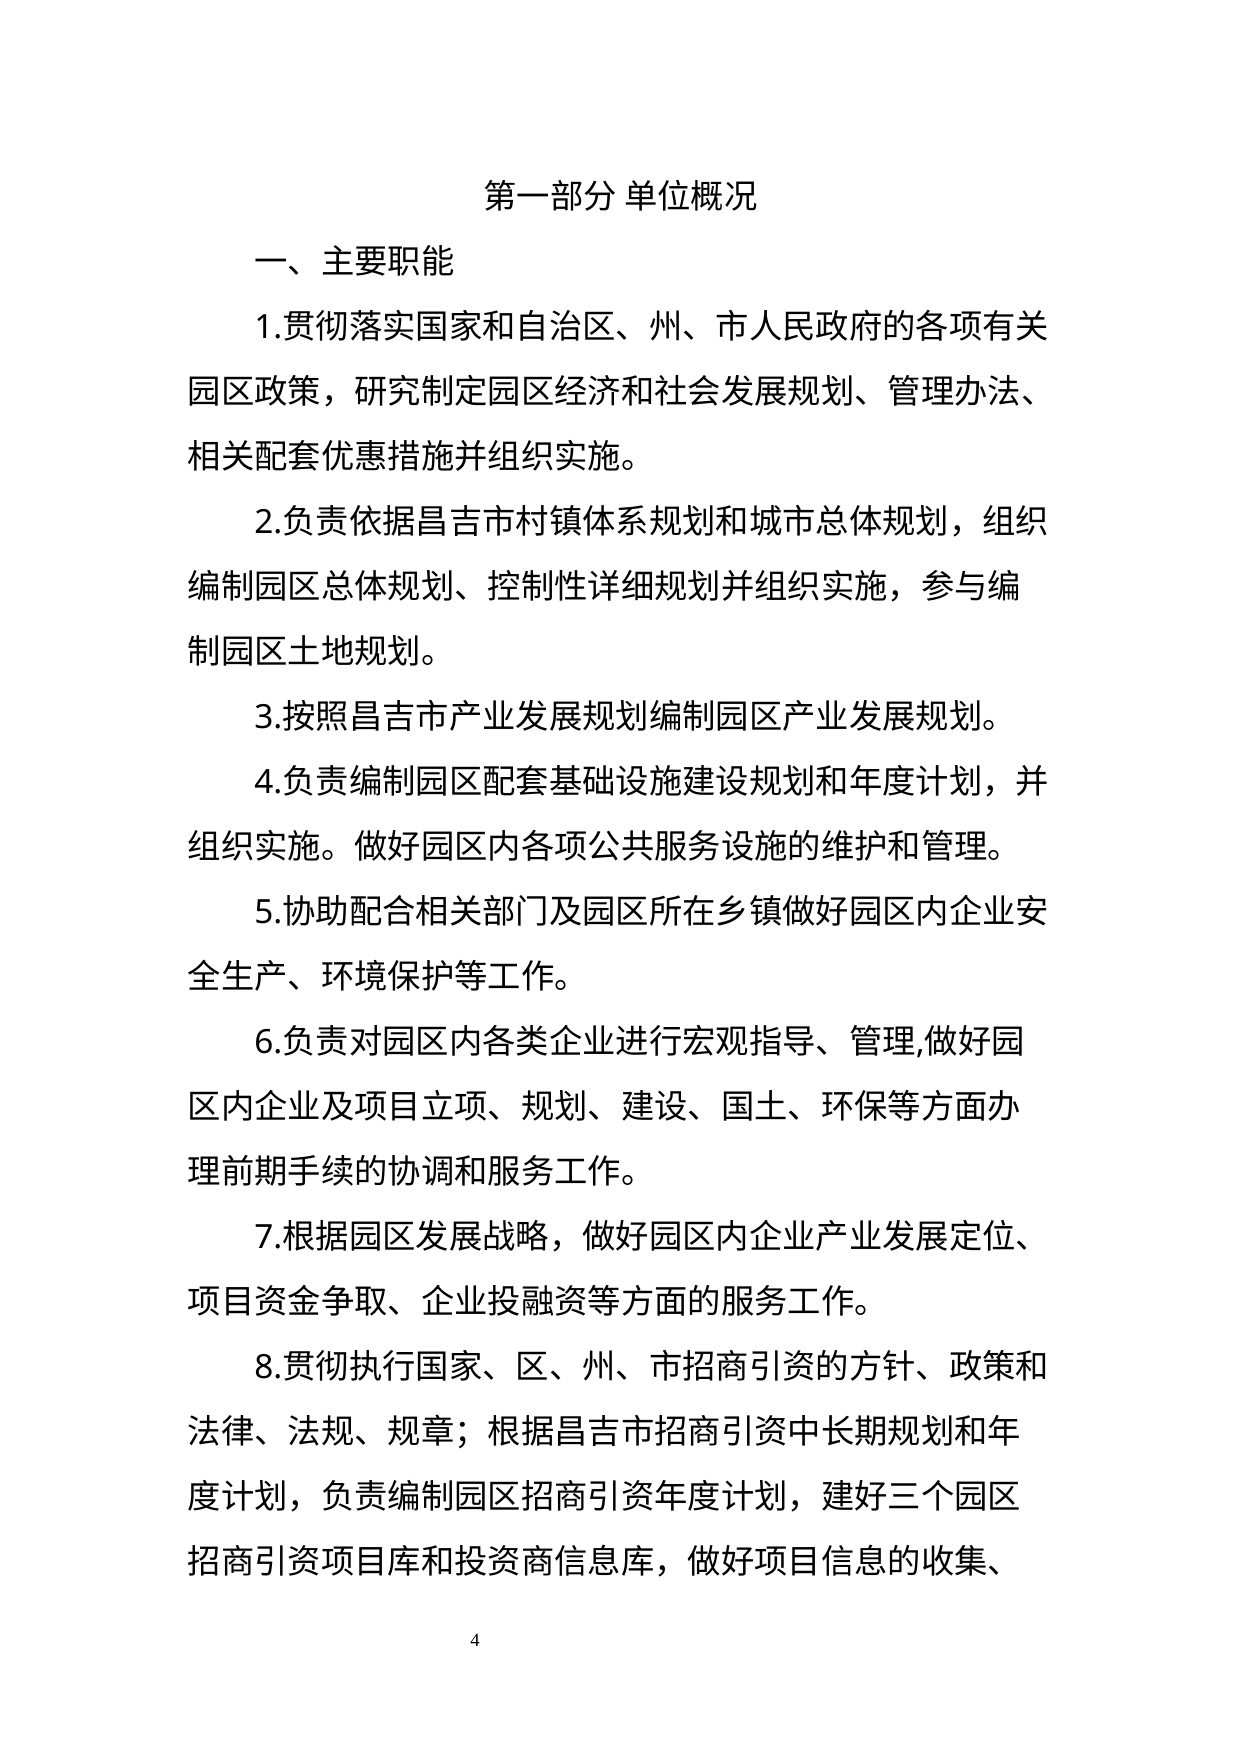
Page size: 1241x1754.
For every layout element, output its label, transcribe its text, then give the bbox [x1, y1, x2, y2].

text 第一部分 单位概况 [187, 162, 1053, 227]
text 2.负责依据昌吉市村镇体系规划和城市总体规划，组织编制园区总体规划、控制性详细规划并组织实施，参与编制园区土地规划。 [187, 487, 1053, 682]
text 1.贯彻落实国家和自治区、州、市人民政府的各项有关园区政策，研究制定园区经济和社会发展规划、管理办法、相关配套优惠措施并组织实施。 [187, 292, 1053, 487]
text 4.负责编制园区配套基础设施建设规划和年度计划，并组织实施。做好园区内各项公共服务设施的维护和管理。 [187, 747, 1053, 877]
text 5.协助配合相关部门及园区所在乡镇做好园区内企业安全生产、环境保护等工作。 [187, 877, 1053, 1007]
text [187, 1332, 1053, 1592]
text 3.按照昌吉市产业发展规划编制园区产业发展规划。 [187, 682, 1053, 747]
text 6.负责对园区内各类企业进行宏观指导、管理,做好园区内企业及项目立项、规划、建设、国土、环保等方面办理前期手续的协调和服务工作。 [187, 1007, 1053, 1202]
text 一、主要职能 [187, 227, 1053, 292]
text 7.根据园区发展战略，做好园区内企业产业发展定位、项目资金争取、企业投融资等方面的服务工作。 [187, 1202, 1053, 1332]
